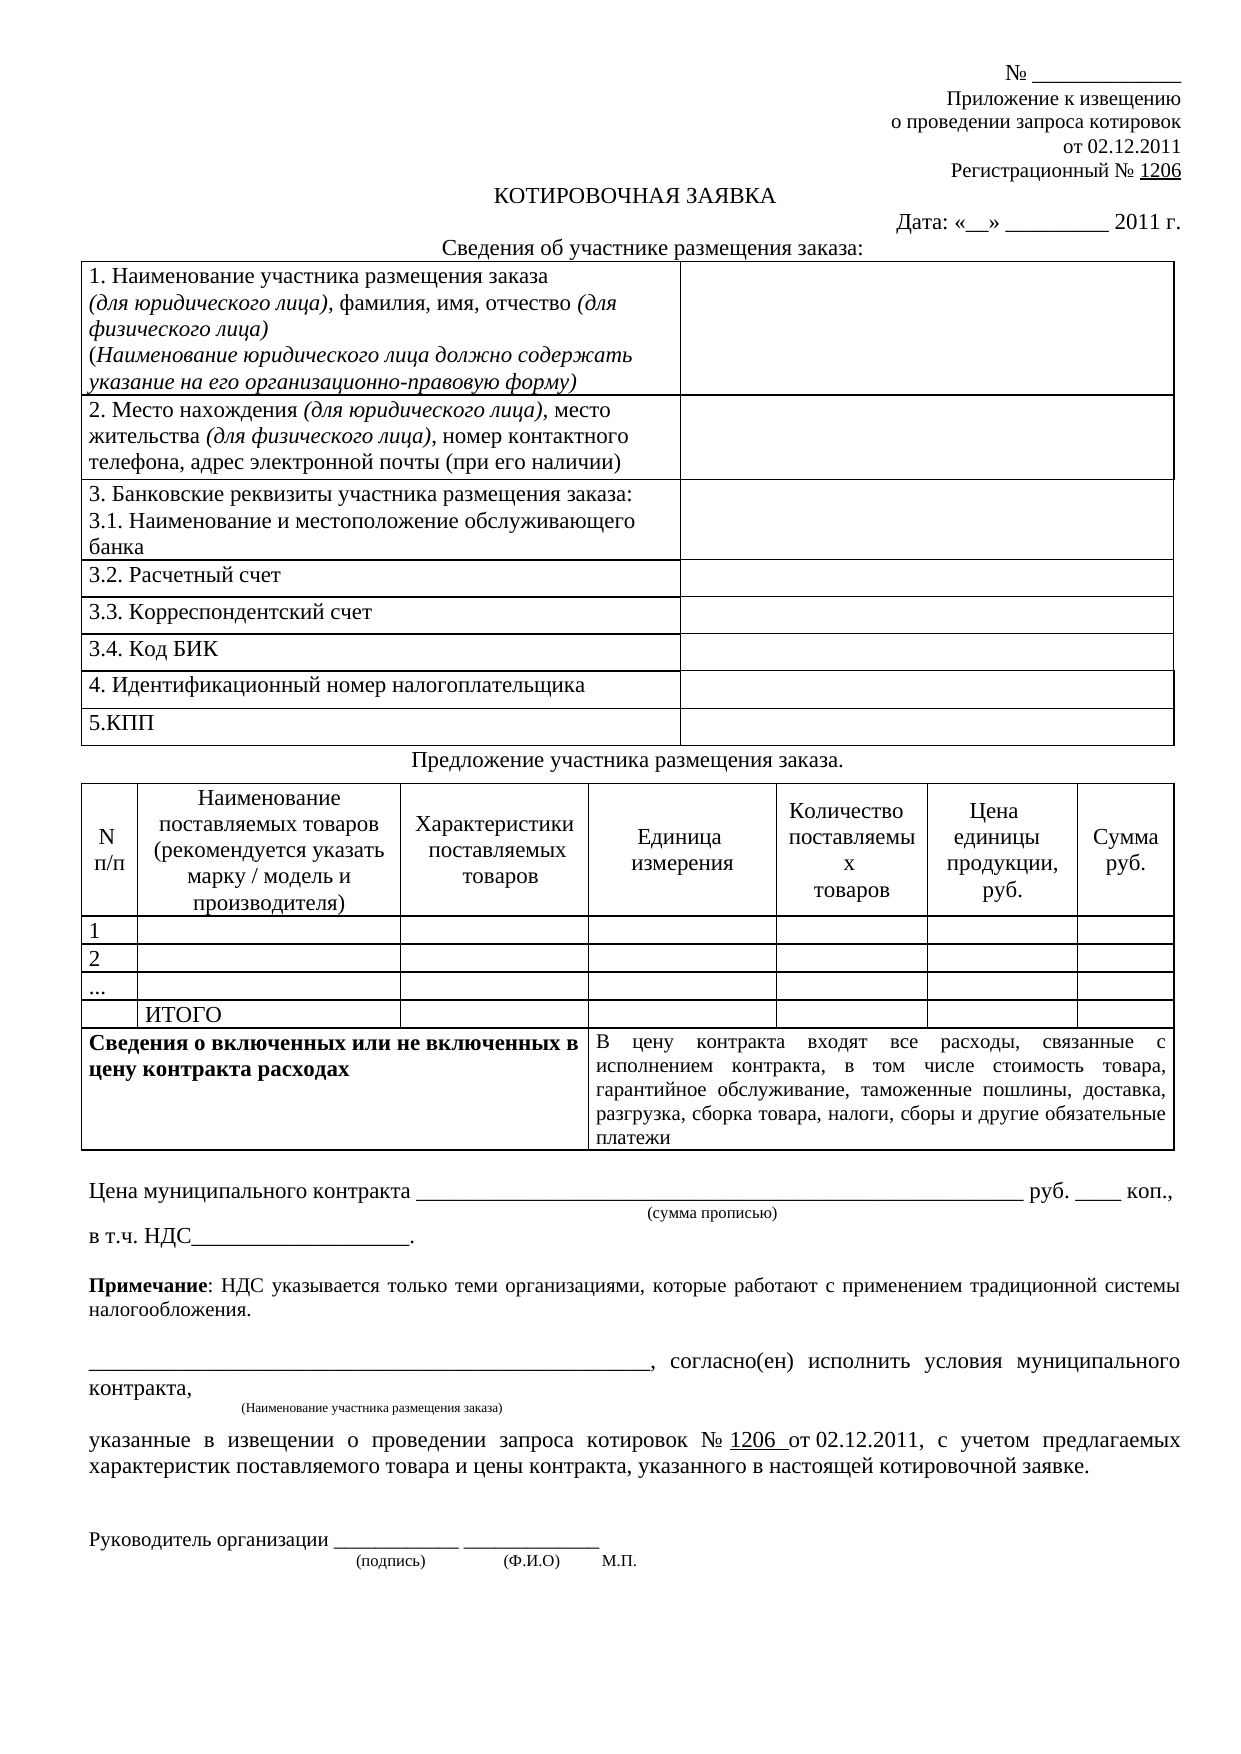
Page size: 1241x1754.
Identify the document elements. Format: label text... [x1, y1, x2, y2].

text в т.ч. НДС___________________. [89, 1222, 1181, 1249]
table_cell N п/п [82, 784, 137, 915]
text от 02.12.2011 [594, 133, 1181, 158]
table_cell Характеристики поставляемых товаров [401, 784, 588, 915]
table_cell [1078, 973, 1173, 999]
table_cell [681, 396, 1173, 479]
table_cell [681, 634, 1173, 670]
table_cell [681, 597, 1173, 633]
text (сумма прописью) [89, 1203, 1181, 1222]
text Дата: «__» _________ . [531, 208, 1181, 234]
table_cell 2. Место нахождения (для юридического лица), место жительства (для физического лица), номер контактного телефона, адрес электронной почты (при его наличии) [82, 396, 680, 479]
table_cell 3.2. Расчетный счет [82, 561, 680, 596]
table_cell [777, 917, 927, 943]
table_cell [589, 945, 776, 971]
text (Наименование участника размещения заказа) [89, 1400, 1181, 1426]
table_cell Единица измерения [589, 784, 776, 915]
text указанные в извещении о проведении запроса котировок № 1206 от 02.12.2011, с учетом предлагаемых характеристик поставляемого товара и цены контракта, указанного в настоящей котировочной заявке. [89, 1426, 1181, 1479]
table_cell [777, 973, 927, 999]
table_cell [1078, 917, 1173, 943]
table_cell [401, 973, 588, 999]
text Примечание: НДС указывается только теми организациями, которые работают с применением традиционной системы налогообложения. [89, 1273, 1181, 1321]
table_cell [589, 1001, 776, 1027]
text _________________________________________________, согласно(ен) исполнить условия муниципального контракта, [89, 1347, 1181, 1400]
table_cell [928, 917, 1077, 943]
table_cell [138, 945, 400, 971]
table_cell [777, 945, 927, 971]
text КОТИРОВОЧНАЯ ЗАЯВКА [89, 182, 1181, 208]
table_cell [138, 917, 400, 943]
text Сведения об участнике размещения заказа: [51, 234, 1181, 261]
table_cell Наименование поставляемых товаров (рекомендуется указать марку / модель и производителя) [138, 784, 400, 915]
table_cell [82, 1001, 137, 1027]
table_cell Цена единицы продукции, руб. [928, 784, 1077, 915]
text Приложение к извещению [594, 85, 1181, 109]
table_cell Сведения о включенных или не включенных в цену контракта расходах [82, 1029, 588, 1149]
table_cell [401, 917, 588, 943]
table_cell ... [82, 973, 137, 999]
table_cell Количество поставляемых товаров [777, 784, 927, 915]
table_cell [138, 973, 400, 999]
table_cell [681, 709, 1173, 745]
table_cell [928, 945, 1077, 971]
table_cell [777, 1001, 927, 1027]
table_cell [1078, 945, 1173, 971]
table_cell [928, 973, 1077, 999]
table_cell 4. Идентификационный номер налогоплательщика [82, 672, 680, 707]
table_cell [401, 945, 588, 971]
text Регистрационный № 1206 [594, 158, 1181, 182]
table_cell [589, 973, 776, 999]
table_cell [681, 671, 1173, 707]
table_cell [681, 480, 1173, 559]
table_cell ИТОГО [138, 1001, 400, 1027]
table_cell [1078, 1001, 1173, 1027]
table_cell Сумма руб. [1078, 784, 1173, 915]
text Руководитель организации ____________ _____________ [89, 1527, 1181, 1551]
table_cell [401, 1001, 588, 1027]
text о проведении запроса котировок [594, 109, 1181, 133]
text № _____________ [89, 59, 1181, 85]
table_header 1. Наименование участника размещения заказа (для юридического лица), фамилия, имя, отчество (для физического лица) (Наименование юридического лица должно содержать указание на его организационно-правовую форму) [82, 262, 680, 394]
table_cell [928, 1001, 1077, 1027]
text (подпись) (Ф.И.О) М.П. [89, 1551, 1181, 1570]
table_cell В цену контракта входят все расходы, связанные с исполнением контракта, в том числе стоимость товара, гарантийное обслуживание, таможенные пошлины, доставка, разгрузка, сборка товара, налоги, сборы и другие обязательные платежи [589, 1029, 1173, 1149]
table_cell 3.3. Корреспондентский счет [82, 598, 680, 633]
table_cell Предложение участника размещения заказа. [81, 746, 1174, 782]
table_cell [681, 560, 1173, 596]
table_cell 5.КПП [82, 709, 680, 745]
table_cell 3. Банковские реквизиты участника размещения заказа: 3.1. Наименование и местоположение обслуживающего банка [82, 480, 680, 559]
table_cell 1 [82, 917, 137, 943]
table_header [681, 262, 1173, 394]
table_cell [589, 917, 776, 943]
table_cell 3.4. Код БИК [82, 635, 680, 670]
text Цена муниципального контракта _____________________________________________________ руб. ____ коп., [89, 1177, 1181, 1203]
table_cell 2 [82, 945, 137, 971]
